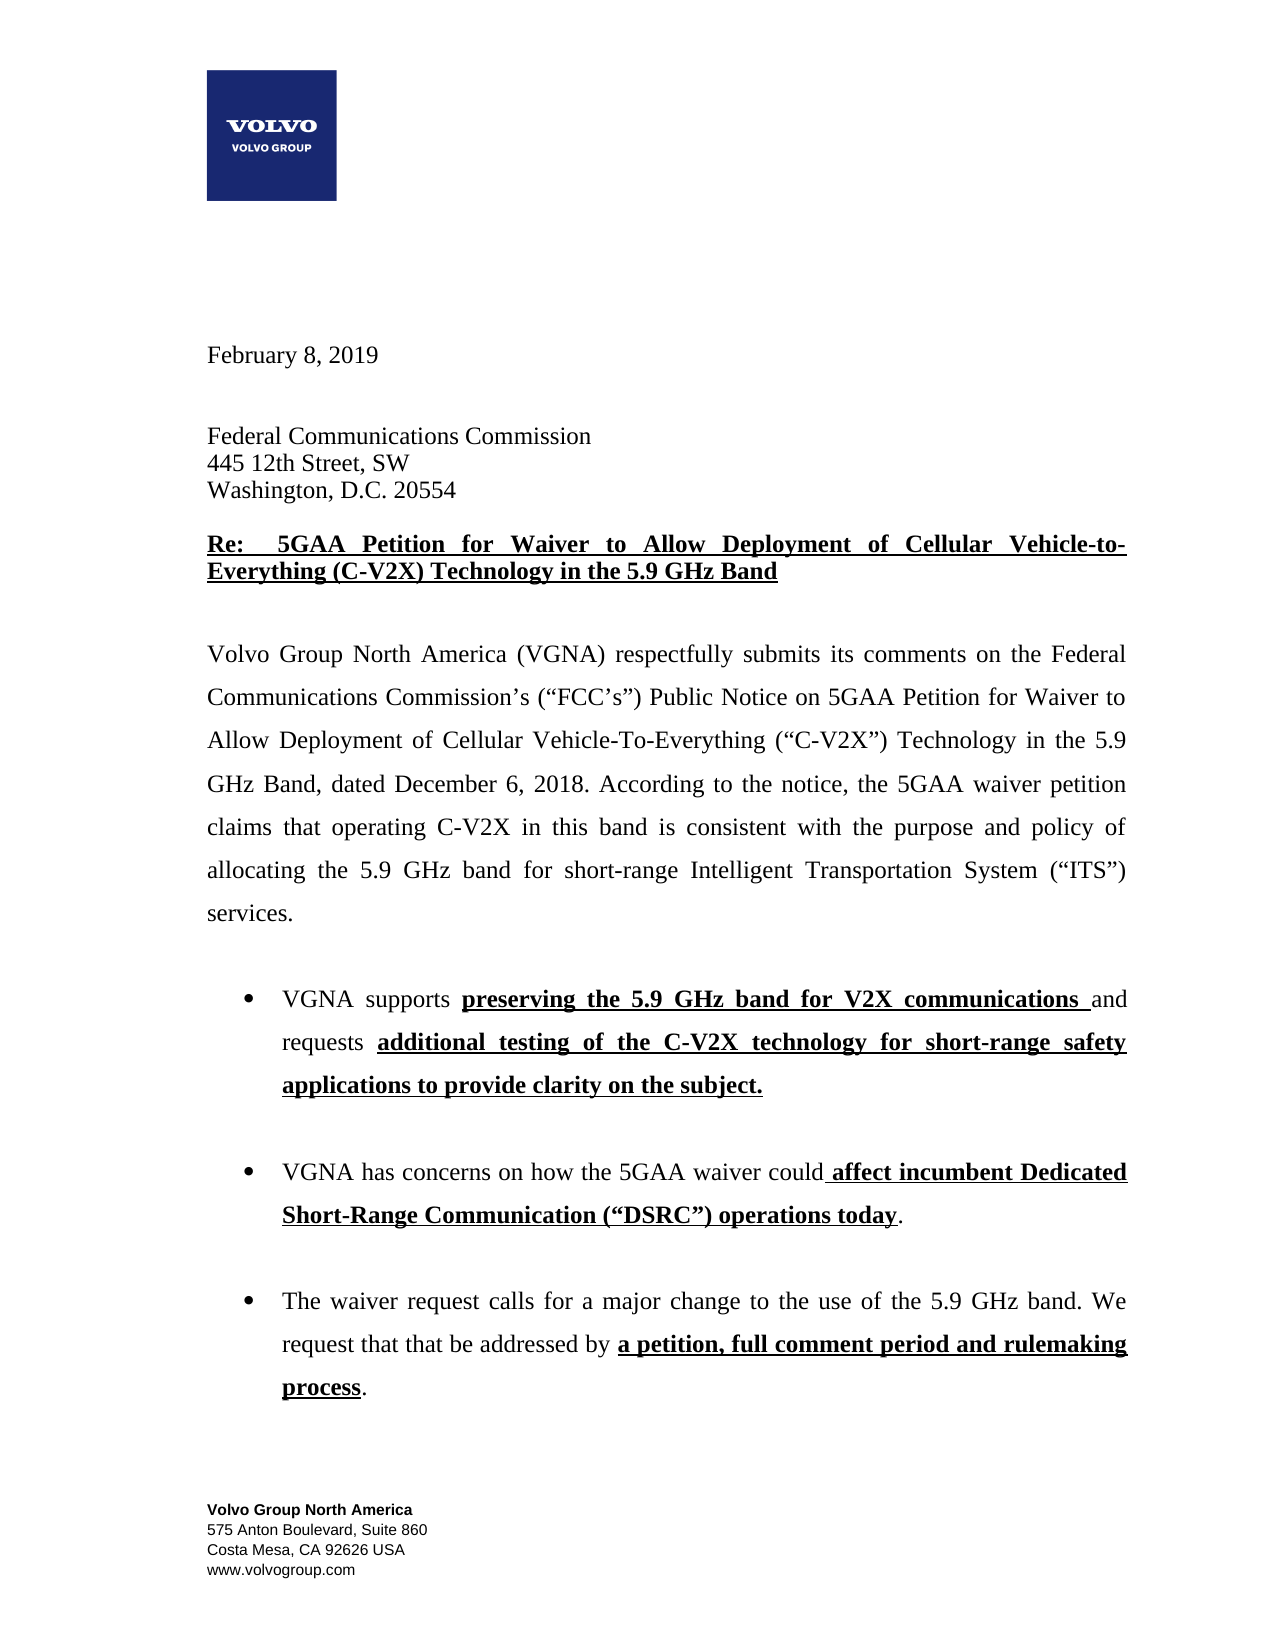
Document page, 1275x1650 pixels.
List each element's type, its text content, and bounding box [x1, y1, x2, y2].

text Re: 5GAA Petition for Waiver to Allow Deployment of Cellular Vehicle-to-Everything (C-V2X) Technology in the 5.9 GHz Band [207, 531, 1127, 554]
list VGNA has concerns on how the 5GAA waiver could affect incumbent Dedicated Short-Range Communication (“DSRC”) operations today. [244, 1157, 1127, 1229]
text Federal Communications Commission [207, 423, 1127, 450]
picture [206, 70, 337, 201]
text Re: 5GAA Petition for Waiver to Allow Deployment of Cellular Vehicle-to-Everything (C-V2X) Technology in the 5.9 GHz Band [207, 556, 1127, 585]
list VGNA supports preserving the 5.9 GHz band for V2X communications and requests additional testing of the C-V2X technology for short-range safety applications to provide clarity on the subject. [244, 984, 1127, 1099]
text Volvo Group North America (VGNA) respectfully submits its comments on the Federal Communications Commission’s (“FCC’s”) Public Notice on 5GAA Petition for Waiver to Allow Deployment of Cellular Vehicle-To-Everything (“C-V2X”) Technology in the 5.9 GHz Band, dated December 6, 2018. According to the notice, the 5GAA waiver petition claims that operating C-V2X in this band is consistent with the purpose and policy of allocating the 5.9 GHz band for short-range Intelligent Transportation System (“ITS”) services. [207, 639, 1127, 927]
text February 8, 2019 [207, 341, 1127, 368]
text Washington, D.C. 20554 [207, 477, 1127, 504]
list The waiver request calls for a major change to the use of the 5.9 GHz band. We request that that be addressed by a petition, full comment period and rulemaking process. [244, 1286, 1127, 1401]
text 445 12th Street, SW [207, 450, 1127, 477]
